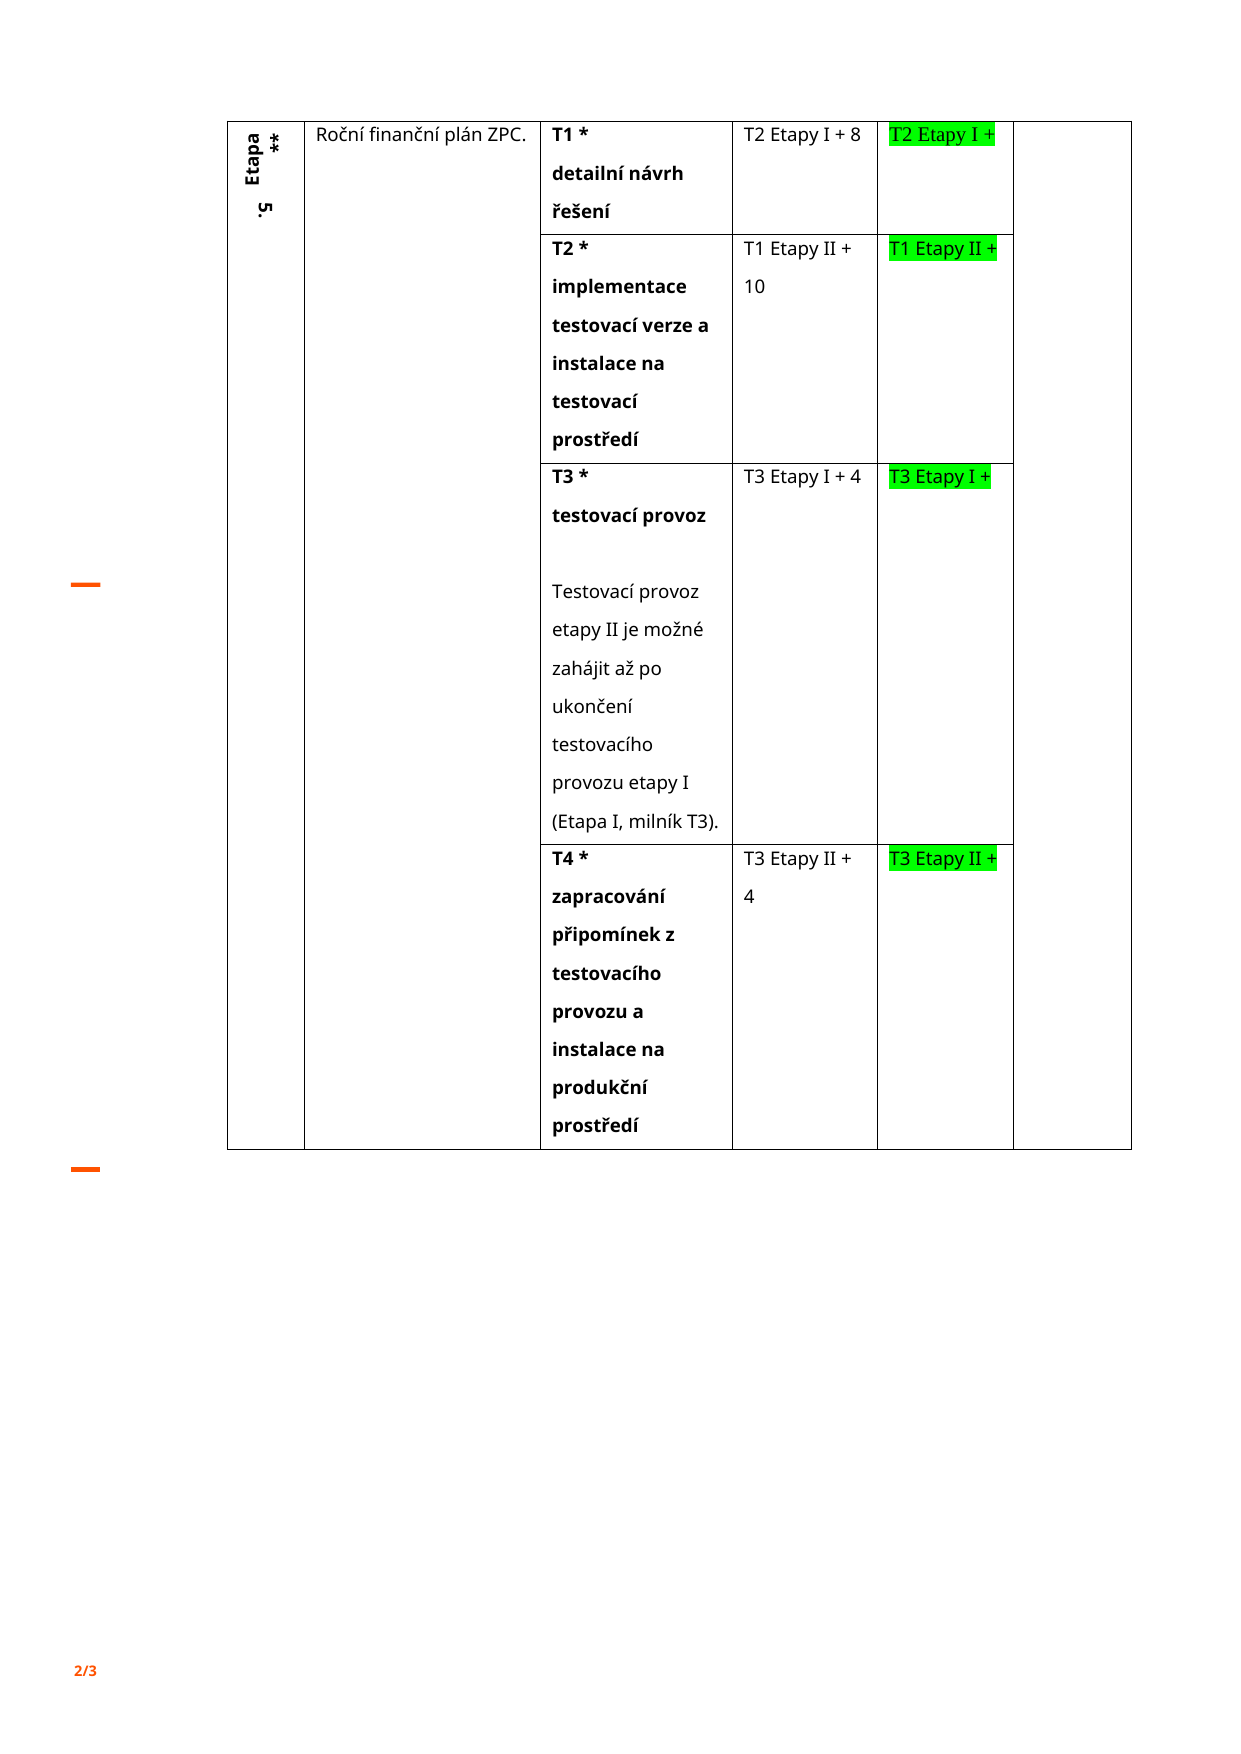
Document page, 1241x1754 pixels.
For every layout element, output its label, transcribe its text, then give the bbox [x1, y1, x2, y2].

table_header Roční finanční plán ZPC. [305, 122, 540, 1149]
table_header T2 Etapy I + [878, 122, 1013, 234]
table_cell T2 * implementace testovací verze a instalace na testovací prostředí [541, 235, 732, 463]
table_cell T3 Etapy II + 4 [733, 845, 877, 1149]
table_header T2 Etapy I + 8 [733, 122, 877, 234]
table_cell T4 * zapracování připomínek z testovacího provozu a instalace na produkční prostředí [541, 845, 732, 1149]
table_cell T3 Etapy I + 4 [733, 464, 877, 844]
table_cell T3 * testovací provoz Testovací provoz etapy II je možné zahájit až po ukončení testovacího provozu etapy I (Etapa I, milník T3). [541, 464, 732, 844]
table_header Etapa ** [228, 122, 304, 1149]
table_cell T3 Etapy I + [878, 464, 1013, 844]
table_header [1014, 122, 1131, 1149]
table_cell T1 Etapy II + [878, 235, 1013, 463]
table_cell T1 Etapy II + 10 [733, 235, 877, 463]
table_header T1 * detailní návrh řešení [541, 122, 732, 234]
table_cell T3 Etapy II + [878, 845, 1013, 1149]
